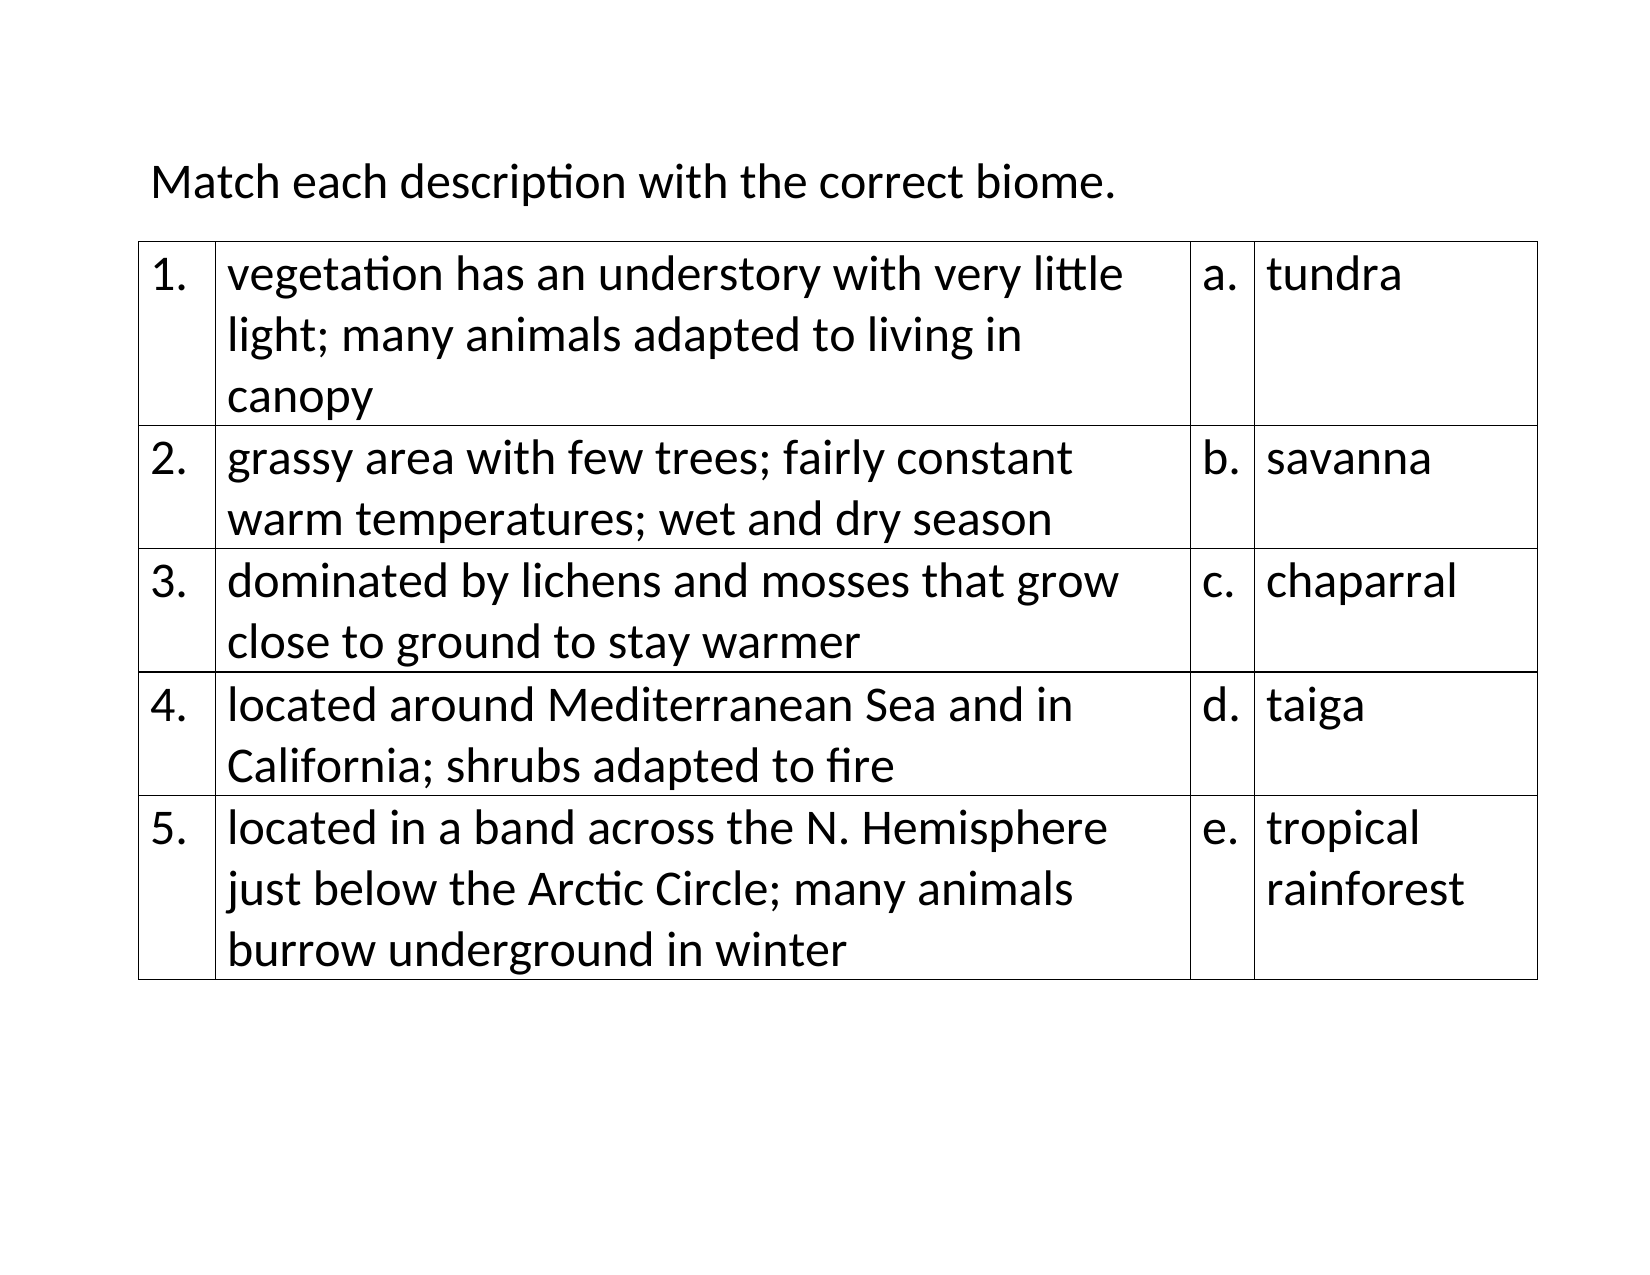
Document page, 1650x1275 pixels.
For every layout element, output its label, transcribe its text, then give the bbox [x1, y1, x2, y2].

table_cell dominated by lichens and mosses that grow close to ground to stay warmer [216, 549, 1190, 671]
table_header vegetation has an understory with very little light; many animals adapted to living in canopy [216, 242, 1190, 425]
text Match each description with the correct biome. [150, 150, 1500, 211]
table_cell grassy area with few trees; fairly constant warm temperatures; wet and dry season [216, 426, 1190, 548]
table_cell 5. [139, 796, 215, 979]
table_cell tropical rainforest [1255, 796, 1537, 979]
table_cell 3. [139, 549, 215, 671]
table_header tundra [1255, 242, 1537, 425]
table_cell 2. [139, 426, 215, 548]
table_cell c. [1191, 549, 1254, 671]
table_cell savanna [1255, 426, 1537, 548]
table_cell chaparral [1255, 549, 1537, 671]
table_cell taiga [1255, 673, 1537, 794]
table_cell d. [1191, 673, 1254, 794]
table_cell located in a band across the N. Hemisphere just below the Arctic Circle; many animals burrow underground in winter [216, 796, 1190, 979]
table_cell located around Mediterranean Sea and in California; shrubs adapted to fire [216, 673, 1190, 794]
table_cell e. [1191, 796, 1254, 979]
table_cell 4. [139, 673, 215, 794]
table_header 1. [139, 242, 215, 425]
table_cell b. [1191, 426, 1254, 548]
table_header a. [1191, 242, 1254, 425]
